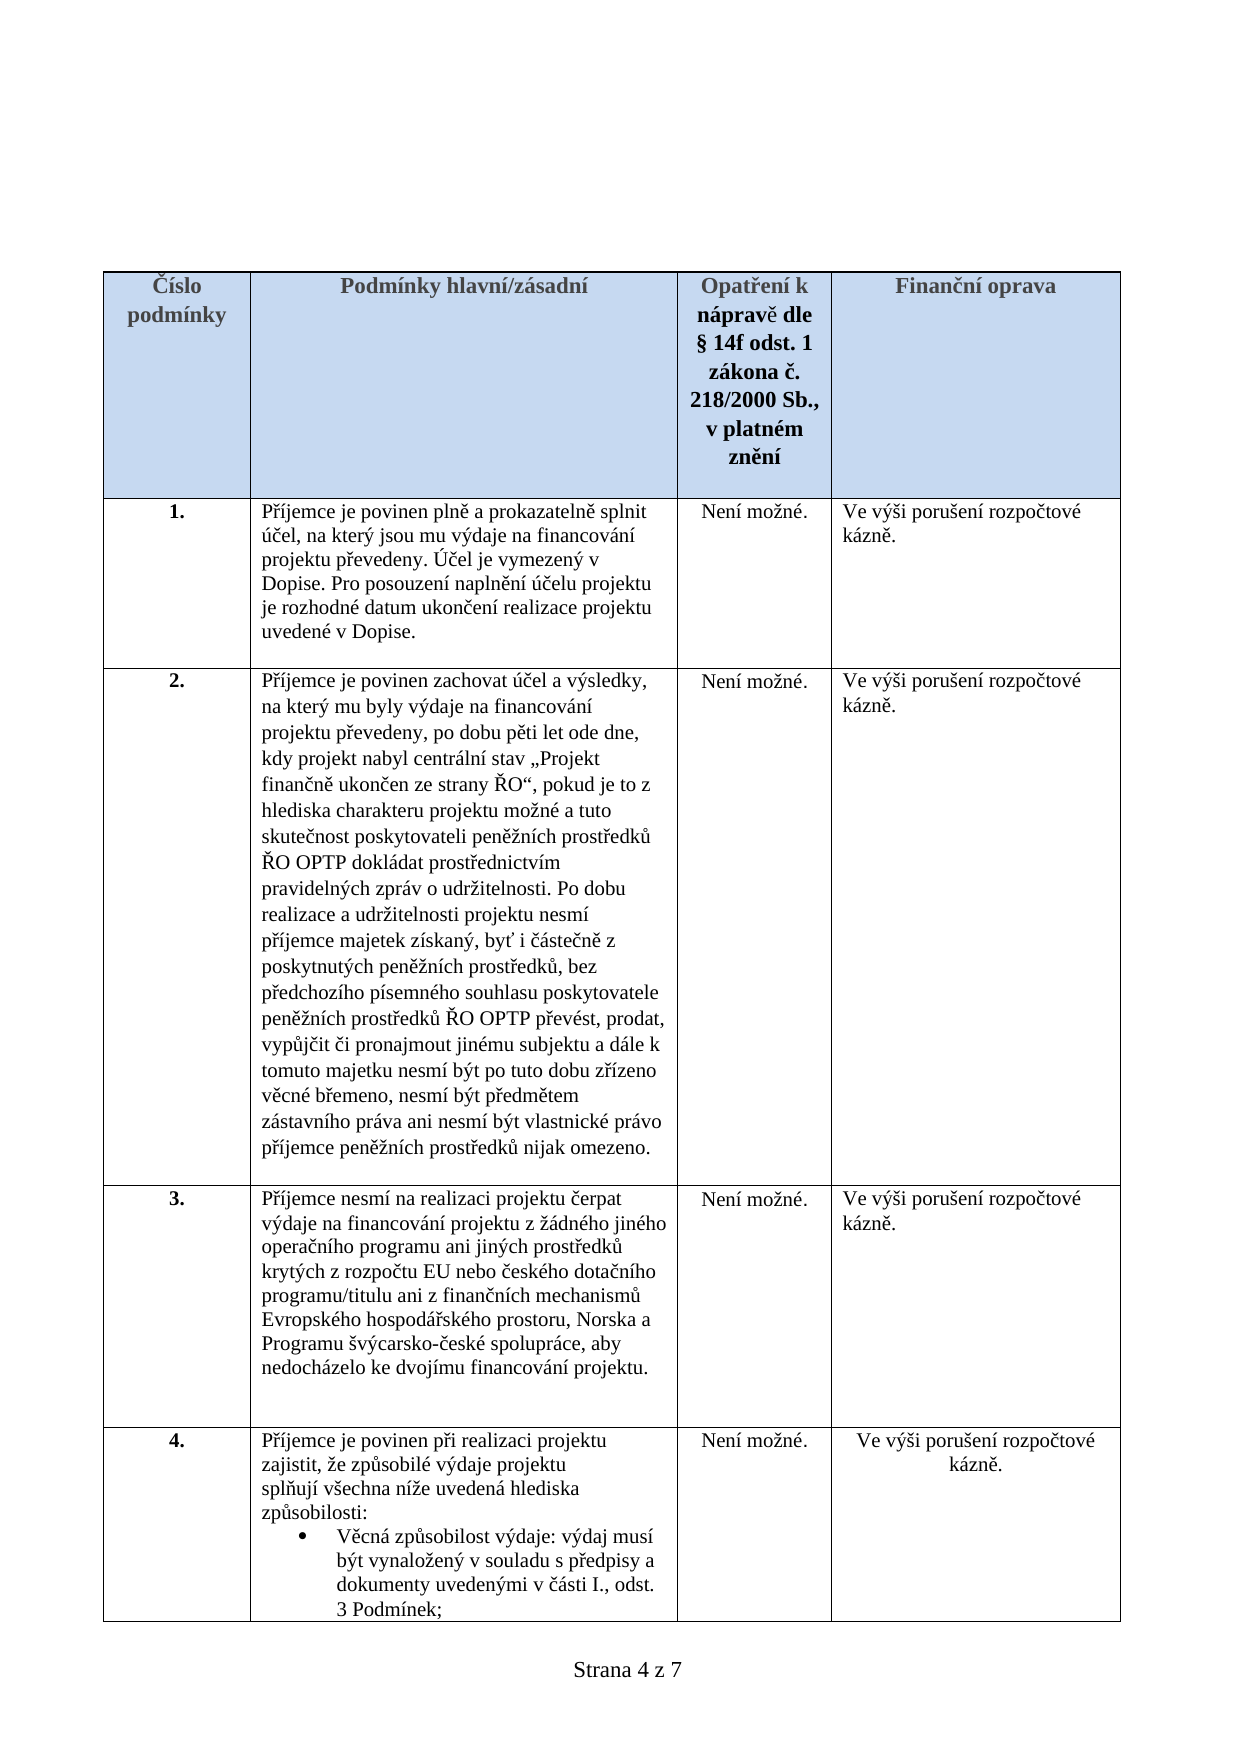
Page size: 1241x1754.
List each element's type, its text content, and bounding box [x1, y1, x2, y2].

table_cell Ve výši porušení rozpočtové kázně. [832, 1186, 1120, 1427]
table_cell Není možné. [678, 499, 831, 667]
table_cell Není možné. [678, 1428, 831, 1621]
table_cell Není možné. [678, 1186, 831, 1427]
table_cell Není možné. [678, 669, 831, 1185]
table_cell Příjemce je povinen zachovat účel a výsledky, na který mu byly výdaje na financování projektu převedeny, po dobu pěti let ode dne, kdy projekt nabyl centrální stav „Projekt finančně ukončen ze strany ŘO“, pokud je to z hlediska charakteru projektu možné a tuto skutečnost poskytovateli peněžních prostředků ŘO OPTP dokládat prostřednictvím pravidelných zpráv o udržitelnosti. Po dobu realizace a udržitelnosti projektu nesmí příjemce majetek získaný, byť i částečně z poskytnutých peněžních prostředků, bez předchozího písemného souhlasu poskytovatele peněžních prostředků ŘO OPTP převést, prodat, vypůjčit či pronajmout jinému subjektu a dále k tomuto majetku nesmí být po tuto dobu zřízeno věcné břemeno, nesmí být předmětem zástavního práva ani nesmí být vlastnické právo příjemce peněžních prostředků nijak omezeno. [251, 669, 677, 1185]
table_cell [251, 1428, 677, 1621]
table_header Opatření k nápravě dle § 14f odst. 1 zákona č. 218/2000 Sb., v platném znění [678, 273, 831, 498]
table_header Podmínky hlavní/zásadní [251, 273, 677, 498]
table_cell 2. [104, 669, 250, 1185]
table_cell 3. [104, 1186, 250, 1427]
table_cell Ve výši porušení rozpočtové kázně. [832, 669, 1120, 1185]
table_cell Příjemce je povinen plně a prokazatelně splnit účel, na který jsou mu výdaje na financování projektu převedeny. Účel je vymezený v Dopise. Pro posouzení naplnění účelu projektu je rozhodné datum ukončení realizace projektu uvedené v Dopise. [251, 499, 677, 667]
table_cell Ve výši porušení rozpočtové kázně. [832, 499, 1120, 667]
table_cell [832, 1428, 1120, 1621]
table_cell 1. [104, 499, 250, 667]
table_header Finanční oprava [832, 273, 1120, 498]
table_header Číslo podmínky [104, 273, 250, 498]
table_cell Příjemce nesmí na realizaci projektu čerpat výdaje na financování projektu z žádného jiného operačního programu ani jiných prostředků krytých z rozpočtu EU nebo českého dotačního programu/titulu ani z finančních mechanismů Evropského hospodářského prostoru, Norska a Programu švýcarsko-české spolupráce, aby nedocházelo ke dvojímu financování projektu. [251, 1186, 677, 1427]
table_cell 4. [104, 1428, 250, 1621]
